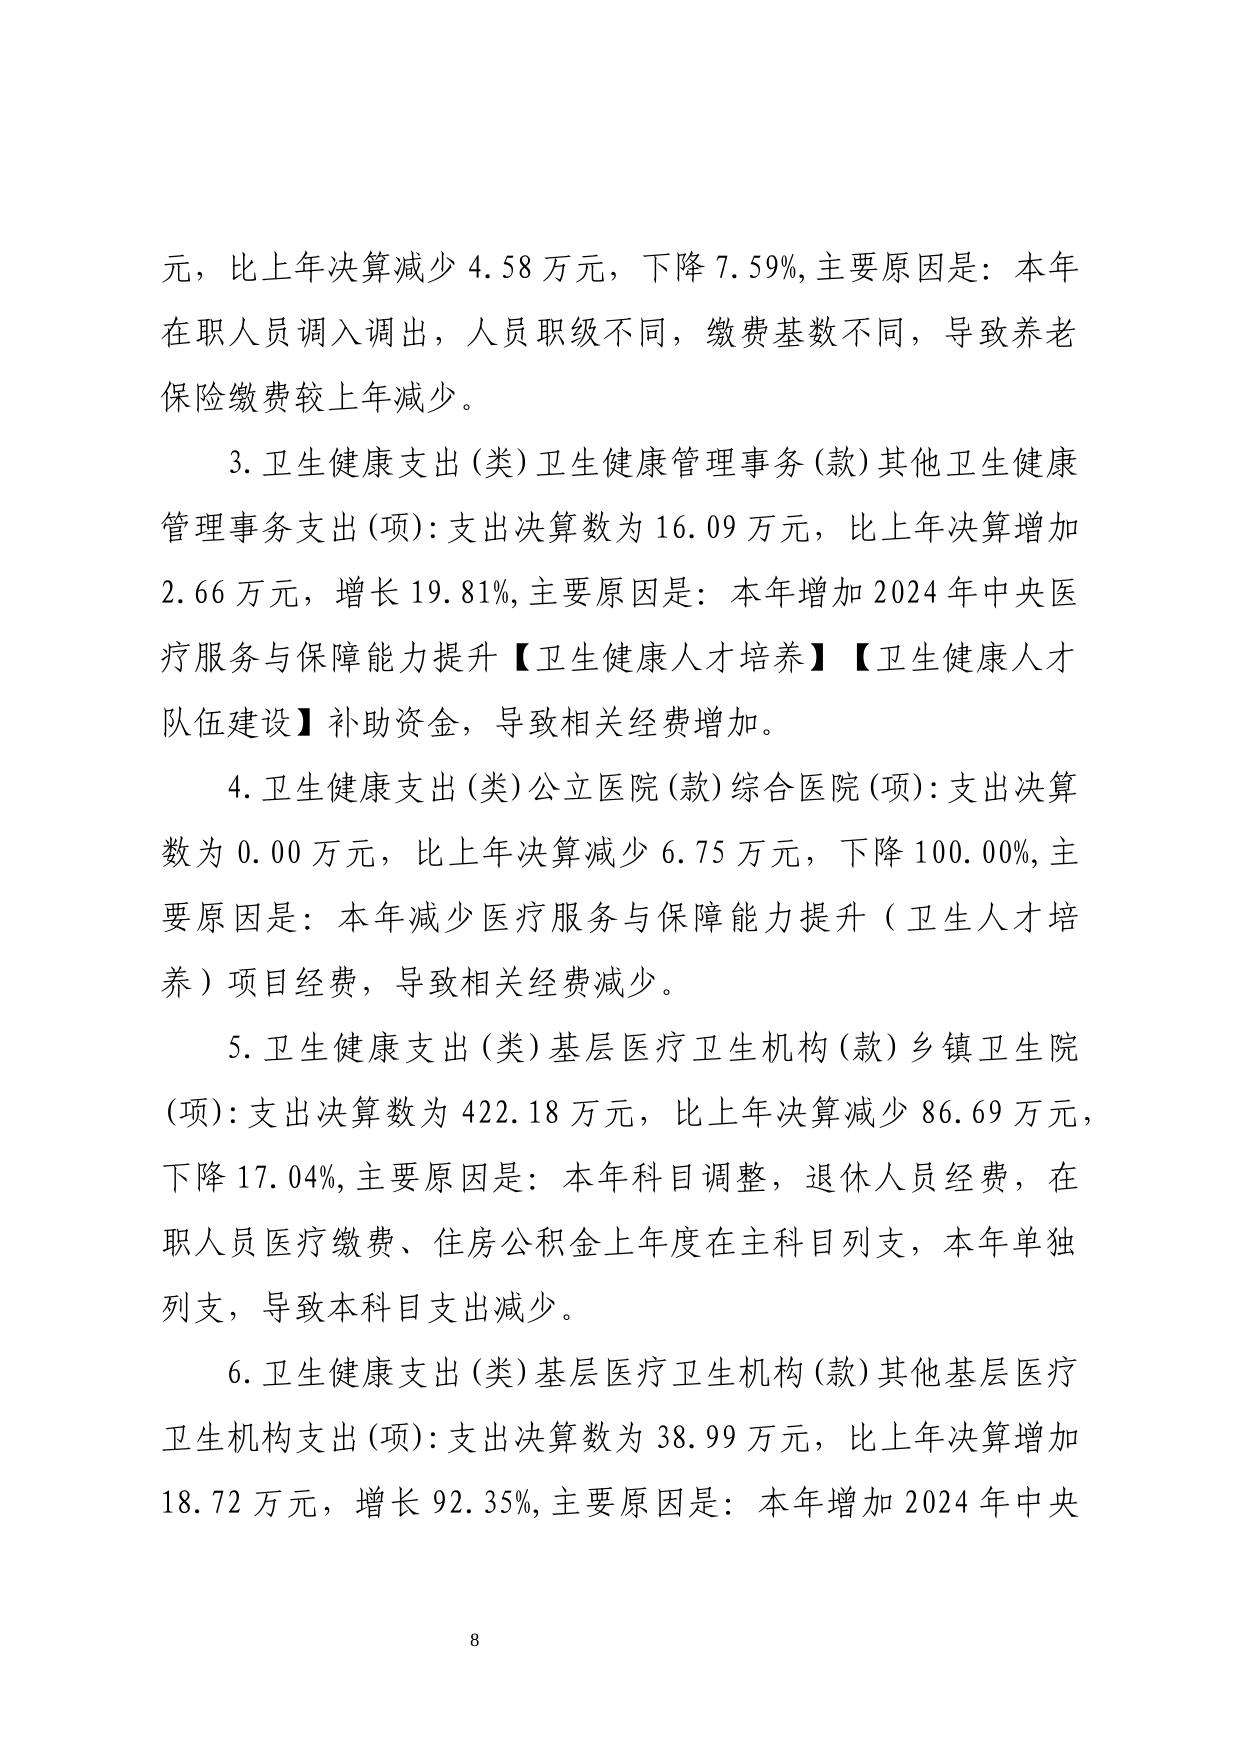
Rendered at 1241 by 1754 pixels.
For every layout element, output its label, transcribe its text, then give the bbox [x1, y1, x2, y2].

text 5.卫生健康支出(类)基层医疗卫生机构(款)乡镇卫生院(项):支出决算数为422.18万元，比上年决算减少86.69万元，下降17.04%,主要原因是：本年科目调整，退休人员经费，在职人员医疗缴费、住房公积金上年度在主科目列支，本年单独列支，导致本科目支出减少。 [159, 1013, 1081, 1338]
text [159, 1338, 1081, 1533]
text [159, 233, 1081, 428]
text 4.卫生健康支出(类)公立医院(款)综合医院(项):支出决算数为0.00万元，比上年决算减少6.75万元，下降100.00%,主要原因是：本年减少医疗服务与保障能力提升（卫生人才培养）项目经费，导致相关经费减少。 [159, 753, 1081, 1013]
text 3.卫生健康支出(类)卫生健康管理事务(款)其他卫生健康管理事务支出(项):支出决算数为16.09万元，比上年决算增加2.66万元，增长19.81%,主要原因是：本年增加2024年中央医疗服务与保障能力提升【卫生健康人才培养】【卫生健康人才队伍建设】补助资金，导致相关经费增加。 [159, 428, 1081, 753]
